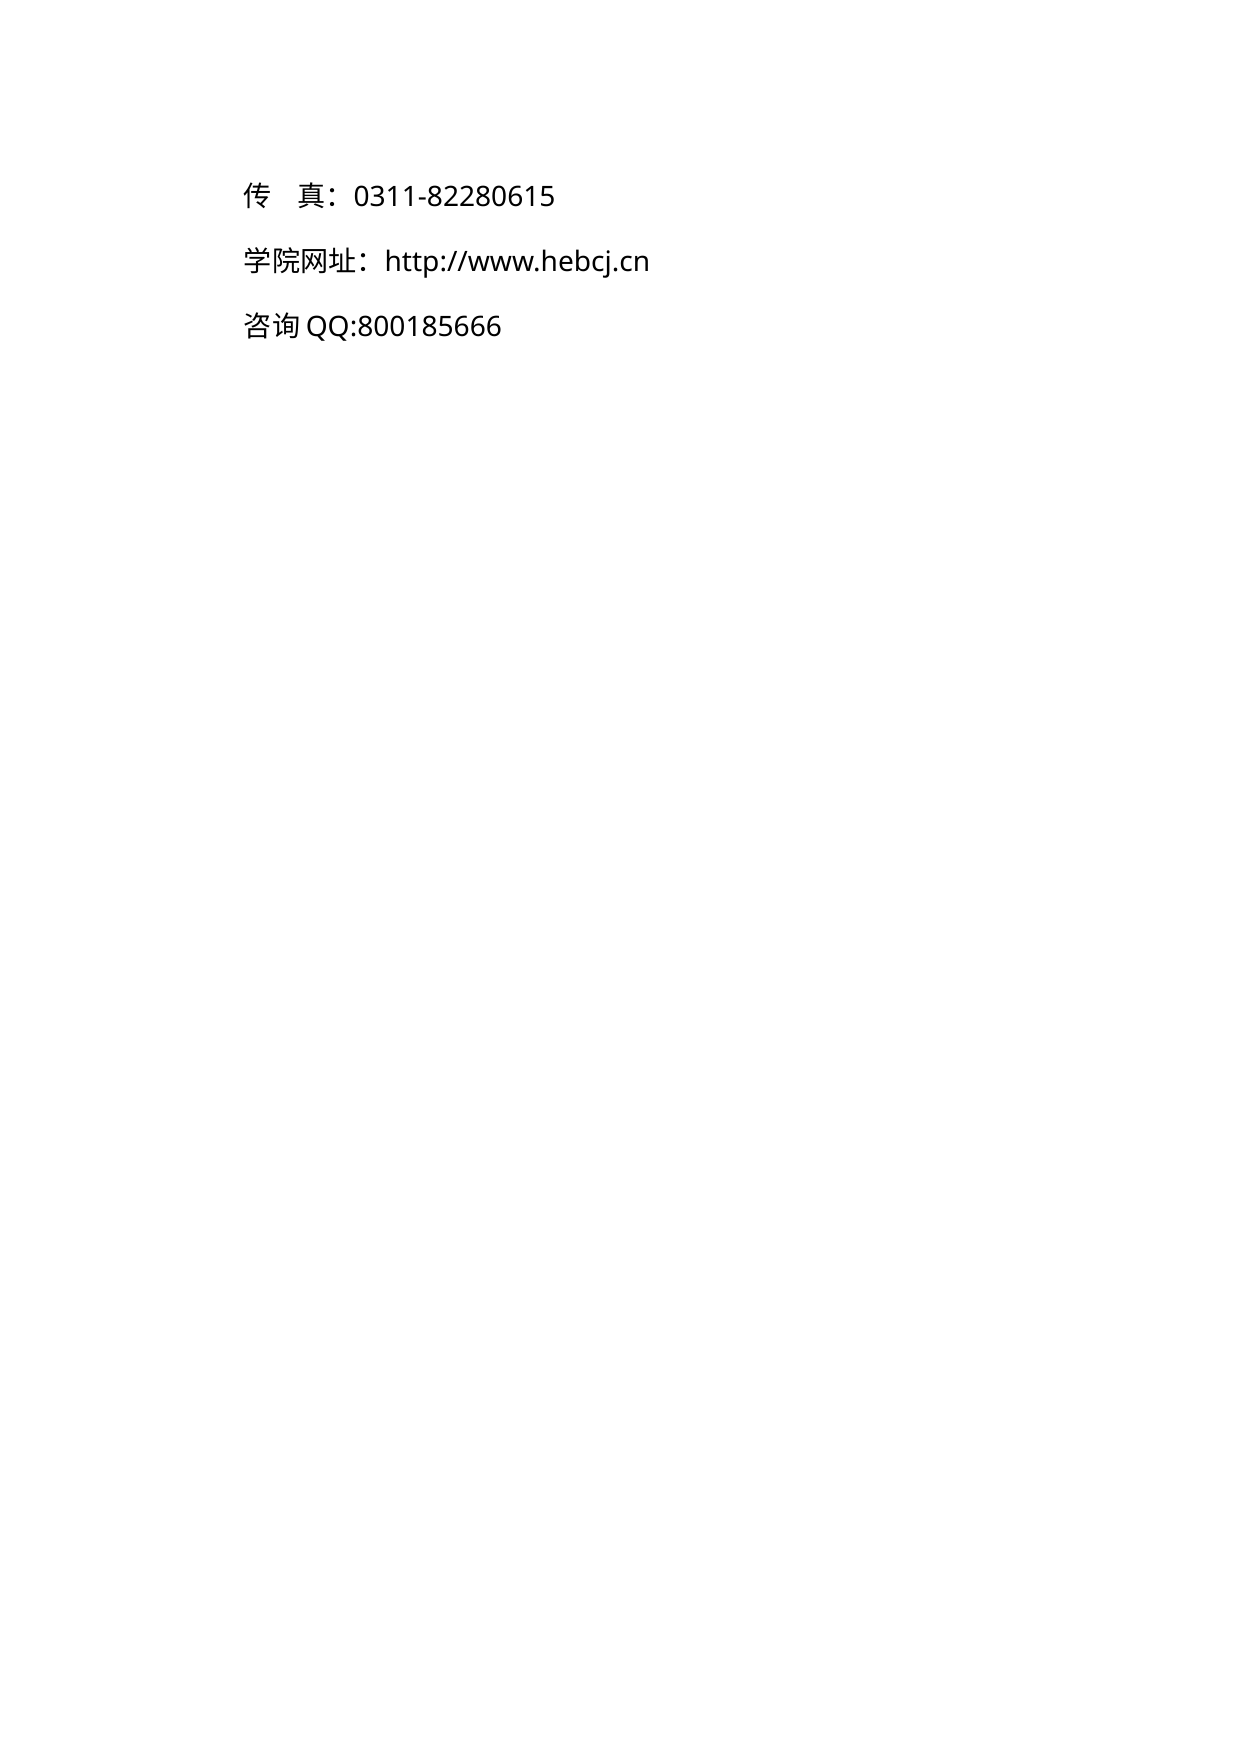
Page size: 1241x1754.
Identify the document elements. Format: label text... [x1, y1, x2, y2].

text 学院网址：http://www.hebcj.cn [187, 227, 1053, 292]
text 咨询QQ:800185666 [187, 292, 1053, 357]
text 传 真：0311-82280615 [187, 162, 1053, 227]
